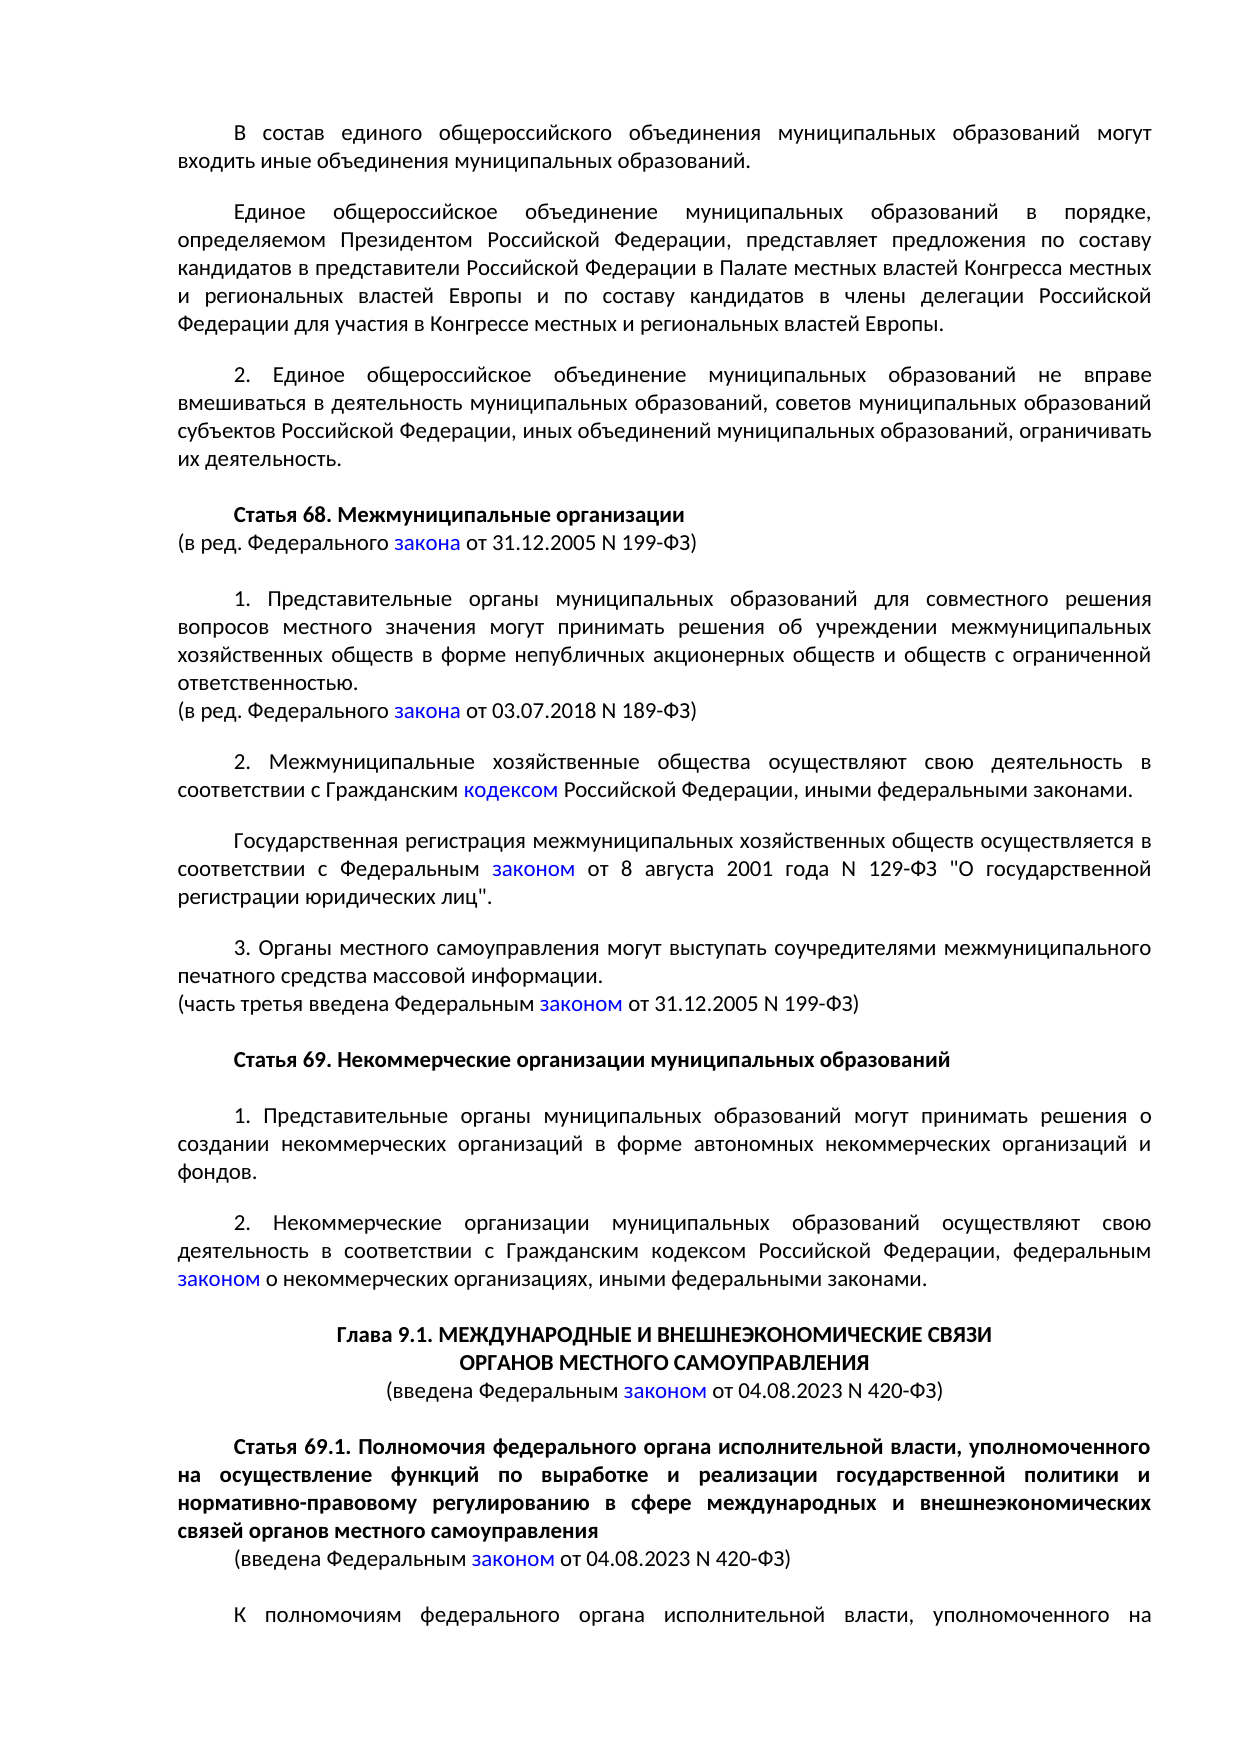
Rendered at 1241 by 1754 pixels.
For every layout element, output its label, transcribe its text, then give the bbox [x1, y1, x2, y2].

text (введена Федеральным законом от 04.08.2023 N 420-ФЗ) [177, 1376, 1152, 1404]
text Государственная регистрация межмуниципальных хозяйственных обществ осуществляется в соответствии с Федеральным законом от 8 августа 2001 года N 129-ФЗ "О государственной регистрации юридических лиц". [177, 826, 1152, 910]
title Глава 9.1. МЕЖДУНАРОДНЫЕ И ВНЕШНЕЭКОНОМИЧЕСКИЕ СВЯЗИ [177, 1320, 1152, 1348]
text (введена Федеральным законом от 04.08.2023 N 420-ФЗ) [177, 1544, 1152, 1573]
text 2. Межмуниципальные хозяйственные общества осуществляют свою деятельность в соответствии с Гражданским кодексом Российской Федерации, иными федеральными законами. [177, 747, 1152, 803]
text (в ред. Федерального закона от 03.07.2018 N 189-ФЗ) [177, 696, 1152, 724]
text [177, 1601, 1152, 1629]
title Статья 68. Межмуниципальные организации [177, 500, 1152, 528]
title ОРГАНОВ МЕСТНОГО САМОУПРАВЛЕНИЯ [177, 1348, 1152, 1376]
title Статья 69.1. Полномочия федерального органа исполнительной власти, уполномоченного на осуществление функций по выработке и реализации государственной политики и нормативно-правовому регулированию в сфере международных и внешнеэкономических связей органов местного самоуправления [177, 1432, 1152, 1544]
text 2. Единое общероссийское объединение муниципальных образований не вправе вмешиваться в деятельность муниципальных образований, советов муниципальных образований субъектов Российской Федерации, иных объединений муниципальных образований, ограничивать их деятельность. [177, 360, 1152, 472]
text Единое общероссийское объединение муниципальных образований в порядке, определяемом Президентом Российской Федерации, представляет предложения по составу кандидатов в представители Российской Федерации в Палате местных властей Конгресса местных и региональных властей Европы и по составу кандидатов в члены делегации Российской Федерации для участия в Конгрессе местных и региональных властей Европы. [177, 197, 1152, 337]
text 2. Некоммерческие организации муниципальных образований осуществляют свою деятельность в соответствии с Гражданским кодексом Российской Федерации, федеральным законом о некоммерческих организациях, иными федеральными законами. [177, 1208, 1152, 1292]
text В состав единого общероссийского объединения муниципальных образований могут входить иные объединения муниципальных образований. [177, 118, 1152, 174]
text 1. Представительные органы муниципальных образований могут принимать решения о создании некоммерческих организаций в форме автономных некоммерческих организаций и фондов. [177, 1101, 1152, 1185]
text (в ред. Федерального закона от 31.12.2005 N 199-ФЗ) [177, 528, 1152, 556]
text 3. Органы местного самоуправления могут выступать соучредителями межмуниципального печатного средства массовой информации. [177, 933, 1152, 989]
text 1. Представительные органы муниципальных образований для совместного решения вопросов местного значения могут принимать решения об учреждении межмуниципальных хозяйственных обществ в форме непубличных акционерных обществ и обществ с ограниченной ответственностью. [177, 584, 1152, 696]
text (часть третья введена Федеральным законом от 31.12.2005 N 199-ФЗ) [177, 989, 1152, 1017]
title Статья 69. Некоммерческие организации муниципальных образований [177, 1045, 1152, 1073]
